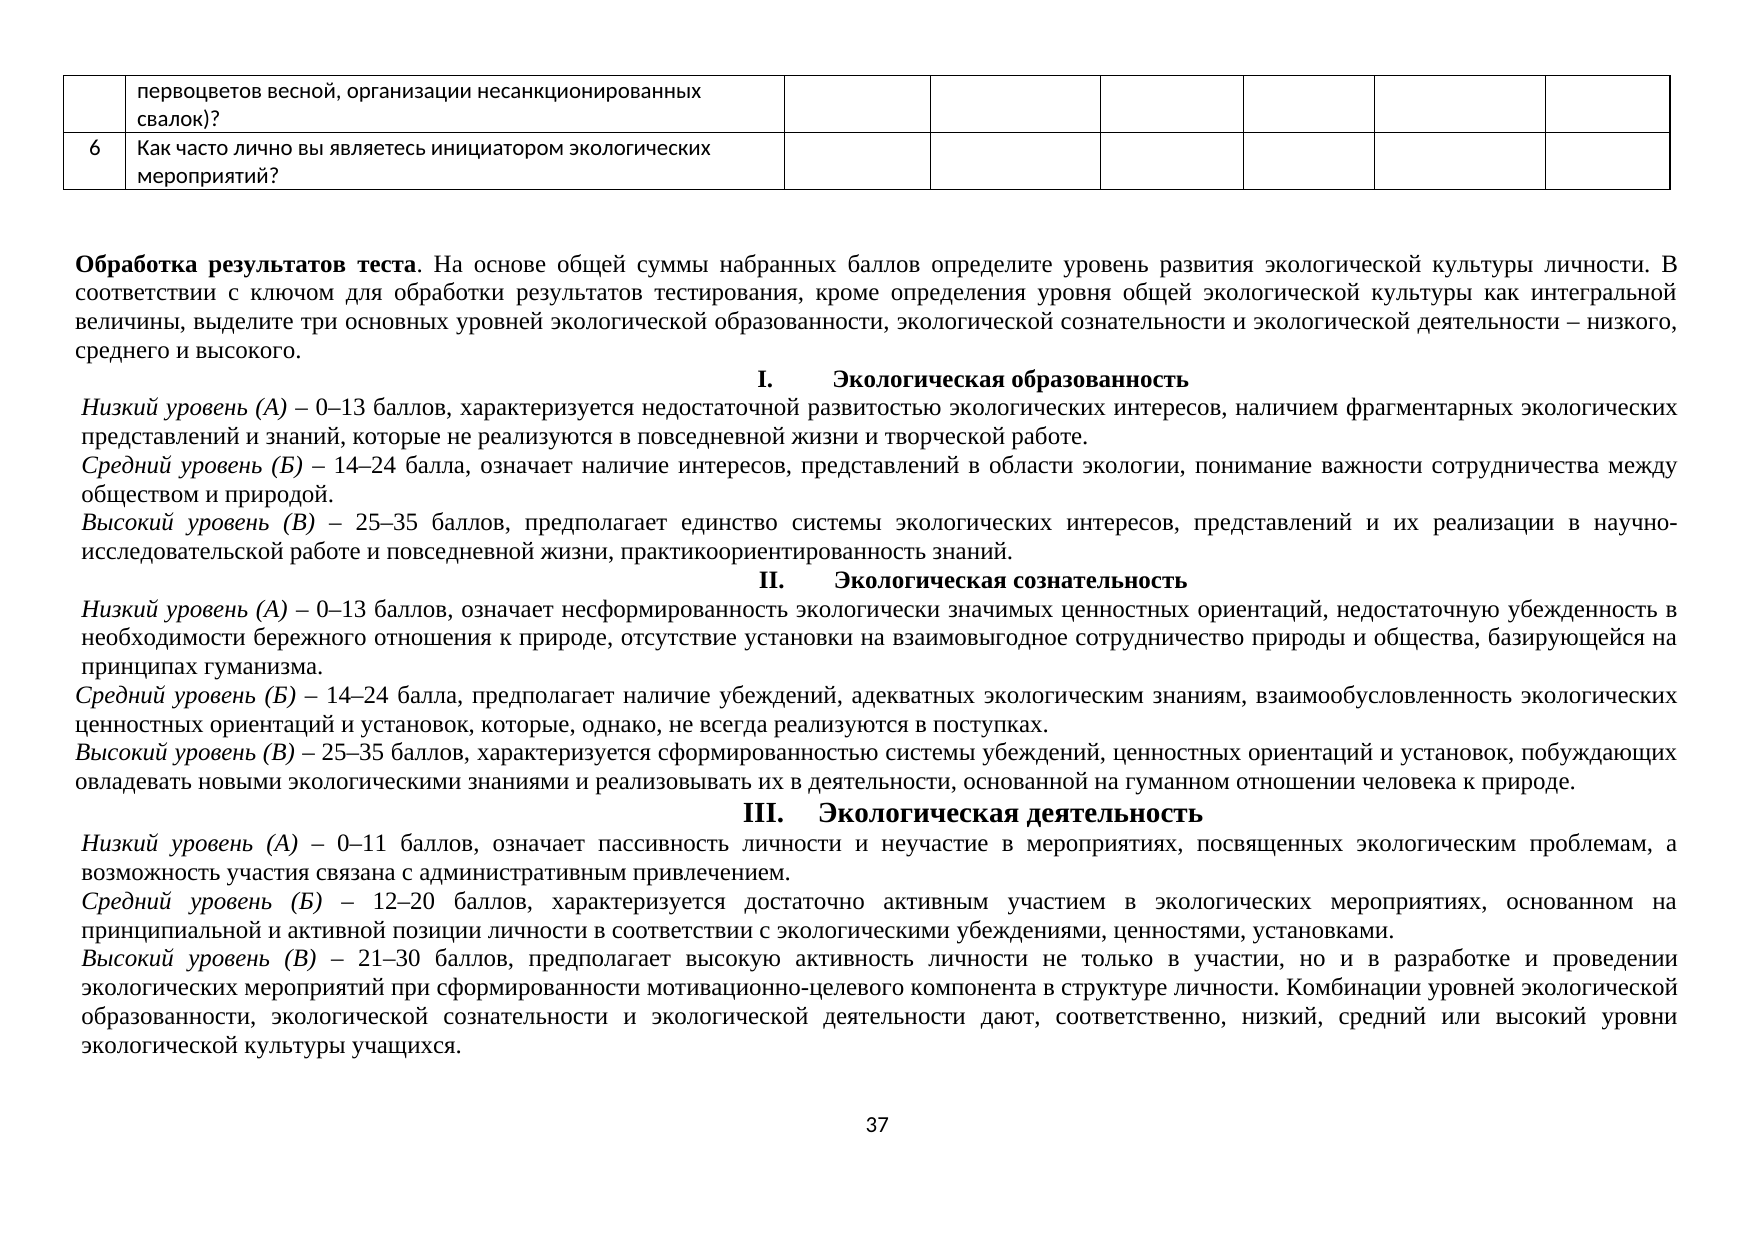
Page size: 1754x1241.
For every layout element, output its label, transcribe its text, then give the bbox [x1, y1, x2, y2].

table_cell [785, 133, 930, 189]
text Средний уровень (Б) – 14–24 балла, означает наличие интересов, представлений в области экологии, понимание важности сотрудничества между обществом и природой. [81, 450, 1679, 507]
text Низкий уровень (А) – 0–13 баллов, означает несформированность экологически значимых ценностных ориентаций, недостаточную убежденность в необходимости бережного отношения к природе, отсутствие установки на взаимовыгодное сотрудничество природы и общества, базирующейся на принципах гуманизма. [81, 594, 1679, 680]
text Высокий уровень (В) – 25–35 баллов, предполагает единство системы экологических интересов, представлений и их реализации в научно- исследовательской работе и повседневной жизни, практикоориентированность знаний. [81, 507, 1679, 565]
text Низкий уровень (А) – 0–11 баллов, означает пассивность личности и неучастие в мероприятиях, посвященных экологическим проблемам, а возможность участия связана с административным привлечением. [81, 828, 1679, 886]
text Средний уровень (Б) – 14–24 балла, предполагает наличие убеждений, адекватных экологическим знаниям, взаимообусловленность экологических ценностных ориентаций и установок, которые, однако, не всегда реализуются в поступках. [75, 680, 1679, 737]
list Экологическая сознательность [267, 565, 1679, 594]
text Высокий уровень (В) – 25–35 баллов, характеризуется сформированностью системы убеждений, ценностных ориентаций и установок, побуждающих овладевать новыми экологическими знаниями и реализовывать их в деятельности, основанной на гуманном отношении человека к природе. [75, 737, 1679, 795]
table_cell Как часто лично вы являетесь инициатором экологических мероприятий? [126, 133, 784, 189]
table_cell [1244, 133, 1374, 189]
list Экологическая деятельность [267, 795, 1679, 828]
table_cell [1375, 76, 1545, 132]
table_cell [1375, 133, 1545, 189]
text Обработка результатов теста. На основе общей суммы набранных баллов определите уровень развития экологической культуры личности. В соответствии с ключом для обработки результатов тестирования, кроме определения уровня общей экологической культуры как интегральной величины, выделите три основных уровней экологической образованности, экологической сознательности и экологической деятельности – низкого, среднего и высокого. [75, 249, 1679, 364]
table_cell 6 [64, 133, 125, 189]
table_cell [931, 76, 1100, 132]
table_cell [931, 133, 1100, 189]
text Средний уровень (Б) – 12–20 баллов, характеризуется достаточно активным участием в экологических мероприятиях, основанном на принципиальной и активной позиции личности в соответствии с экологическими убеждениями, ценностями, установками. [81, 886, 1679, 943]
table_cell [1244, 76, 1374, 132]
table_cell [1546, 76, 1669, 132]
table_cell [1546, 133, 1669, 189]
text Высокий уровень (В) – 21–30 баллов, предполагает высокую активность личности не только в участии, но и в разработке и проведении экологических мероприятий при сформированности мотивационно-целевого компонента в структуре личности. Комбинации уровней экологической образованности, экологической сознательности и экологической деятельности дают, соответственно, низкий, средний или высокий уровни экологической культуры учащихся. [81, 943, 1679, 1058]
table_cell [1101, 76, 1243, 132]
list Экологическая образованность [267, 364, 1679, 392]
table_cell 5 [64, 76, 125, 132]
table_cell [785, 76, 930, 132]
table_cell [126, 76, 784, 132]
table_cell [1101, 133, 1243, 189]
text Низкий уровень (А) – 0–13 баллов, характеризуется недостаточной развитостью экологических интересов, наличием фрагментарных экологических представлений и знаний, которые не реализуются в повседневной жизни и творческой работе. [81, 392, 1679, 450]
